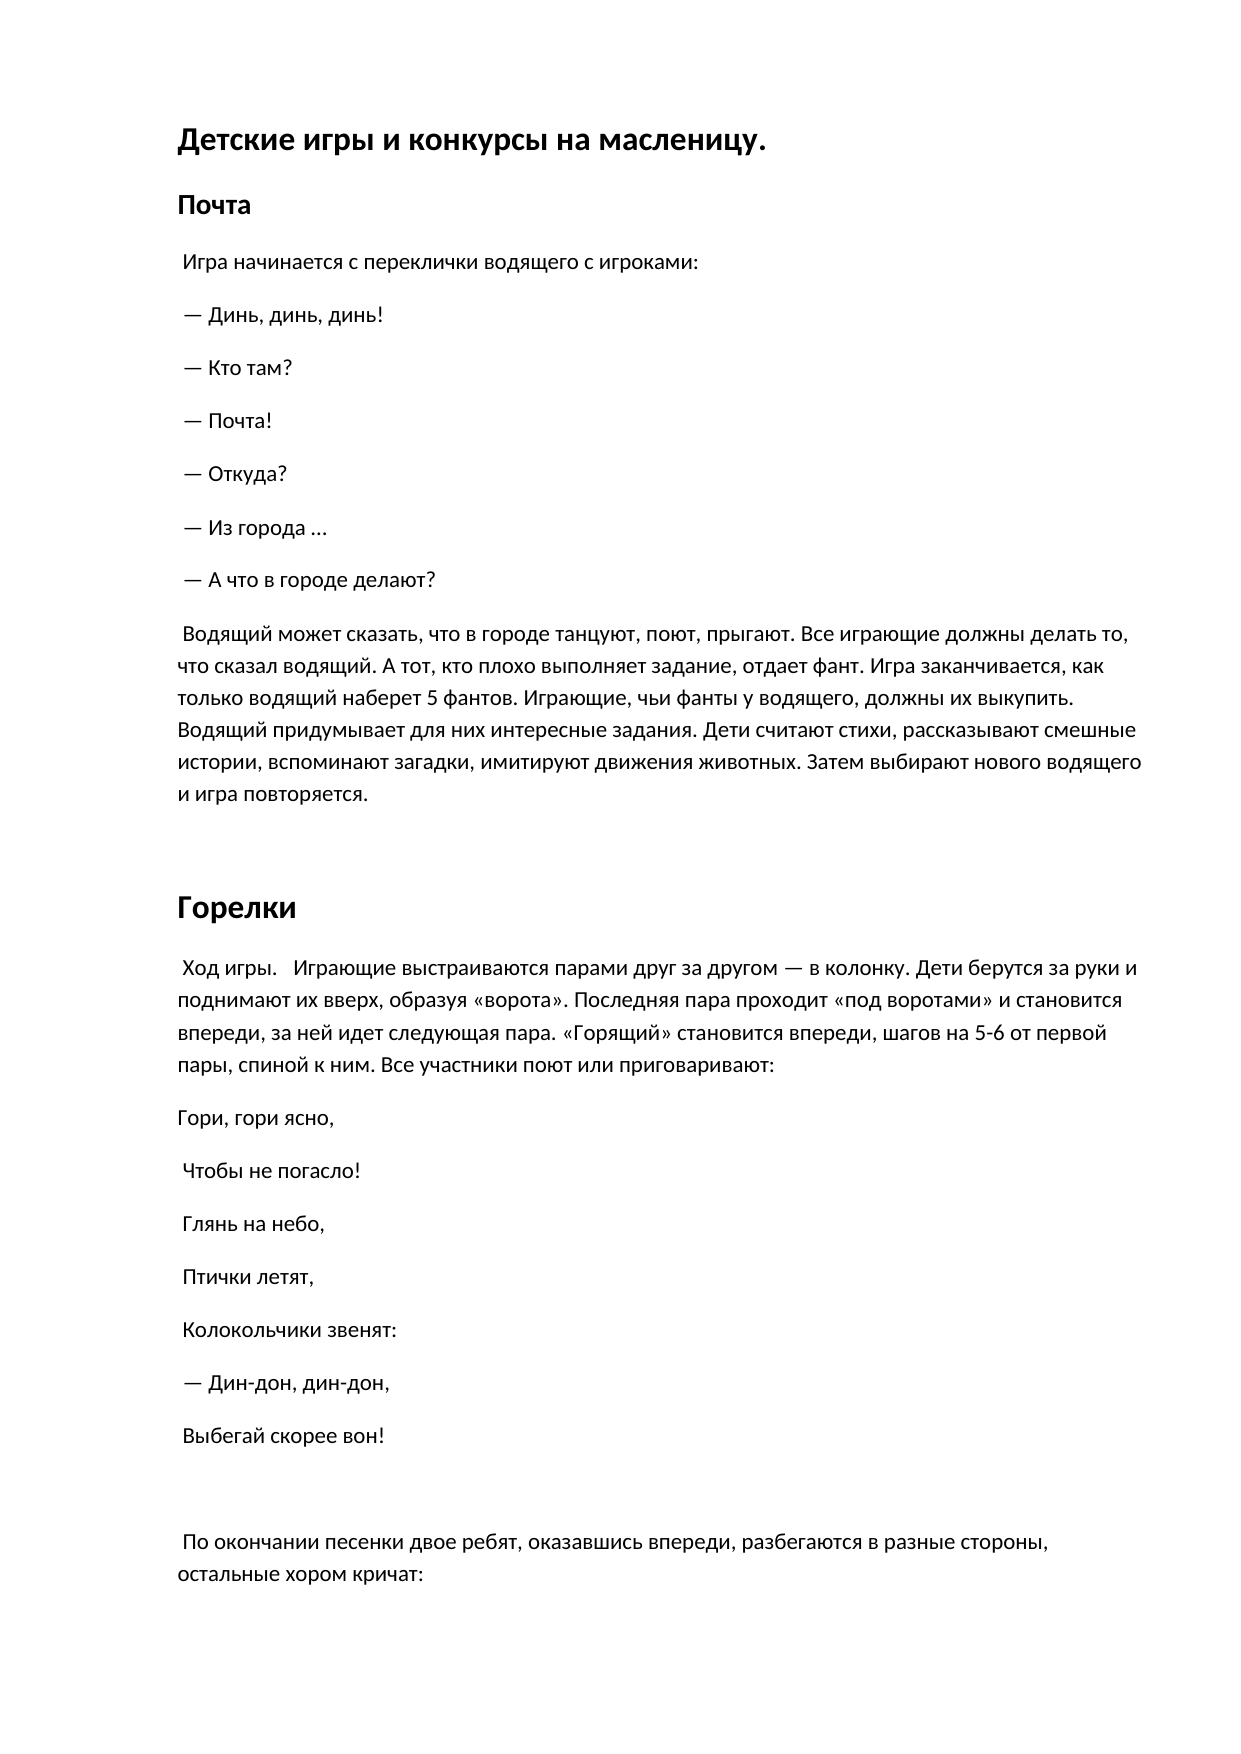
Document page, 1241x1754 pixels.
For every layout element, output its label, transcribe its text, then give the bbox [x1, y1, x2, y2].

text — Динь, динь, динь! [177, 301, 1152, 328]
text — Откуда? [177, 459, 1152, 488]
text Глянь на небо, [177, 1209, 1152, 1237]
text Почта [177, 186, 1152, 221]
text Колокольчики звенят: [177, 1315, 1152, 1343]
text Игра начинается с переклички водящего с игроками: [177, 247, 1152, 276]
text Детские игры и конкурсы на масленицу. [177, 118, 1152, 159]
text По окончании песенки двое ребят, оказавшись впереди, разбегаются в разные стороны, остальные хором кричат: [177, 1527, 1152, 1587]
text Птички летят, [177, 1262, 1152, 1290]
text — А что в городе делают? [177, 566, 1152, 594]
text Выбегай скорее вон! [177, 1421, 1152, 1449]
text — Дин-дон, дин-дон, [177, 1368, 1152, 1396]
text — Почта! [177, 407, 1152, 434]
text — Из города … [177, 513, 1152, 541]
text Горелки [177, 886, 1152, 926]
text Водящий может сказать, что в городе танцуют, поют, прыгают. Все играющие должны делать то, что сказал водящий. А тот, кто плохо выполняет задание, отдает фант. Игра заканчивается, как только водящий наберет 5 фантов. Играющие, чьи фанты у водящего, должны их выкупить. Водящий придумывает для них интересные задания. Дети считают стихи, рассказывают смешные истории, вспоминают загадки, имитируют движения животных. Затем выбирают нового водящего и игра повторяется. [177, 619, 1152, 808]
text Ход игры. Играющие выстраиваются парами друг за другом — в колонку. Дети берутся за руки и поднимают их вверх, образуя «ворота». Последняя пара проходит «под воротами» и становится впереди, за ней идет следующая пара. «Горящий» становится впереди, шагов на 5-6 от первой пары, спиной к ним. Все участники поют или приговаривают: [177, 953, 1152, 1078]
text — Кто там? [177, 353, 1152, 382]
text Чтобы не погасло! [177, 1156, 1152, 1184]
text Гори, гори ясно, [177, 1103, 1152, 1131]
